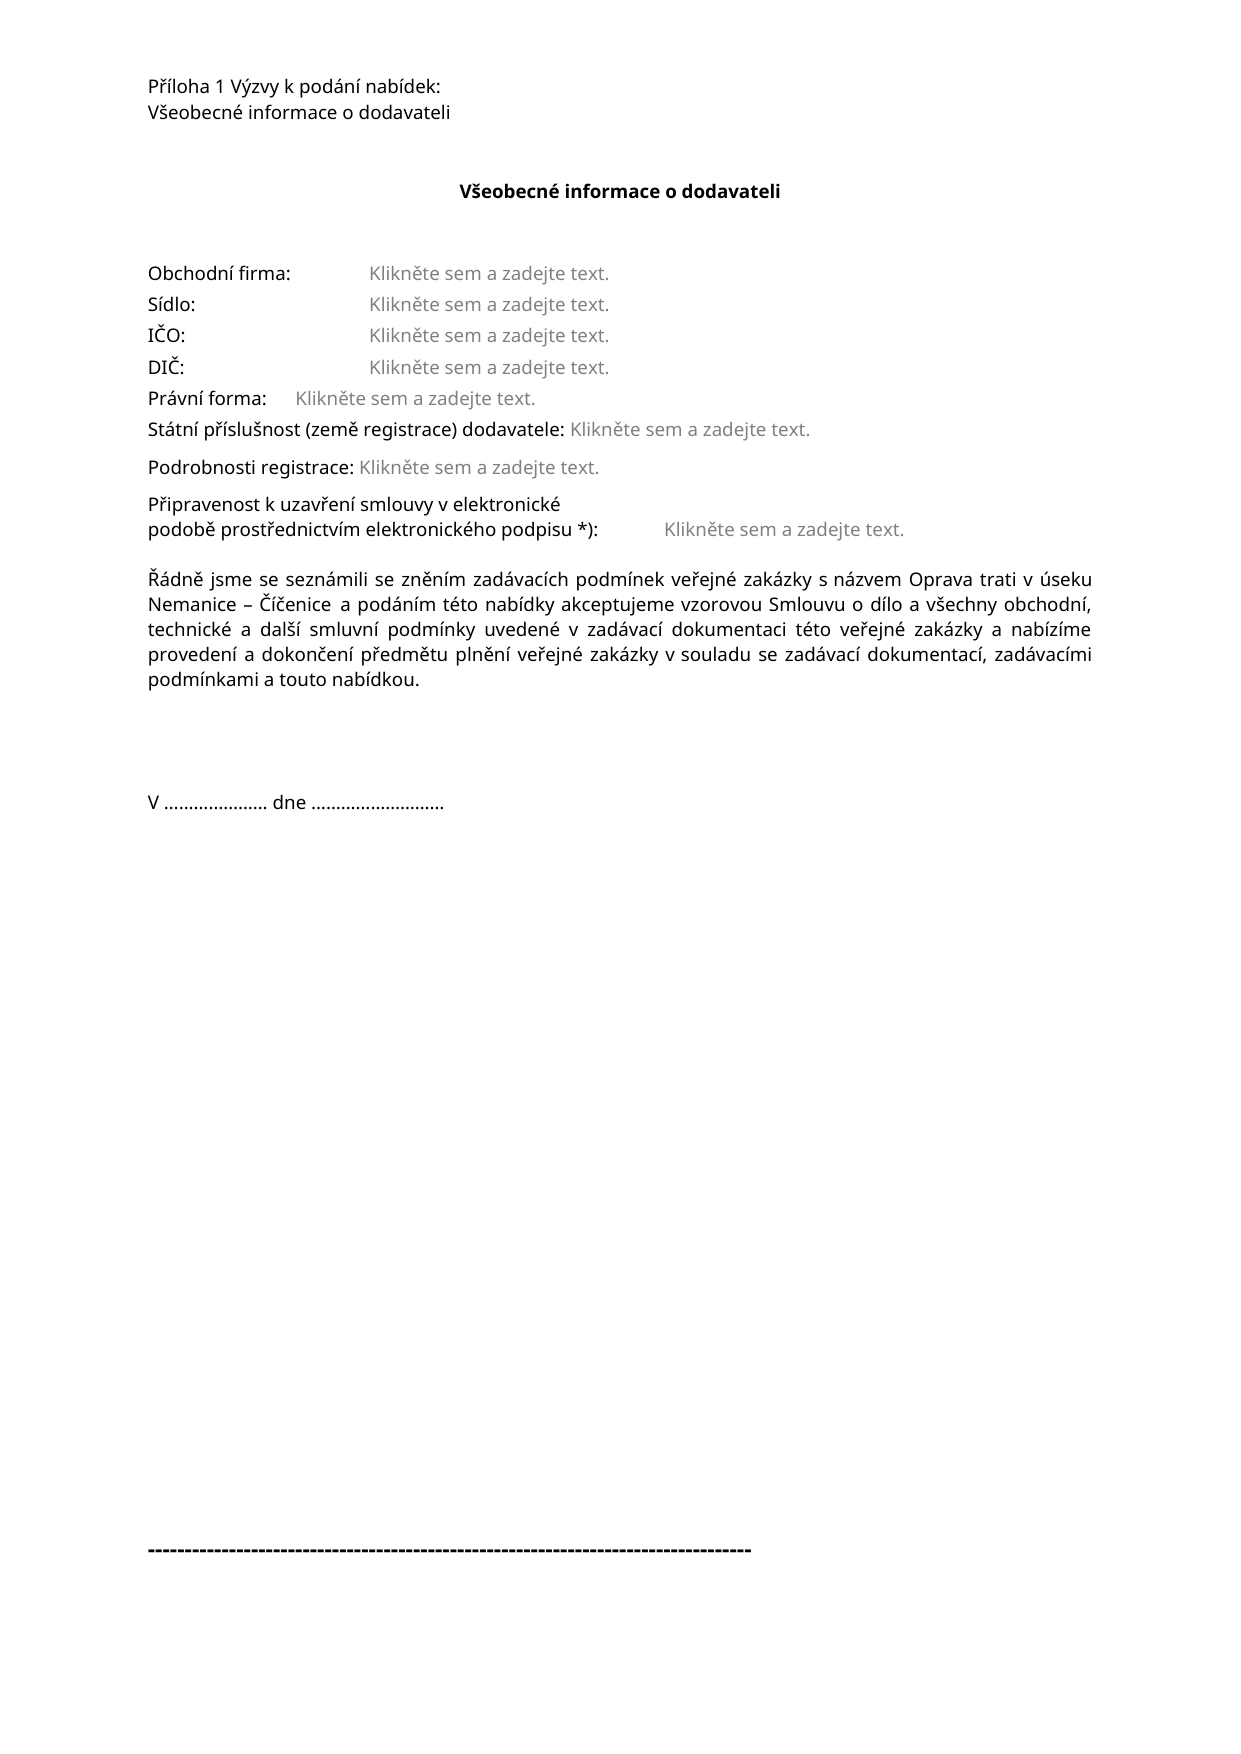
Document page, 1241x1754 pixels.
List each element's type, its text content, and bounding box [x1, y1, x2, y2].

title Všeobecné informace o dodavateli [148, 178, 1093, 204]
text ---------------------------------------------------------------------------------- [148, 1533, 1093, 1564]
text DIČ: [148, 354, 1093, 379]
text Řádně jsme se seznámili se zněním zadávacích podmínek veřejné zakázky s názvem a podáním této nabídky akceptujeme vzorovou Smlouvu o dílo a všechny obchodní, technické a další smluvní podmínky uvedené v zadávací dokumentaci této veřejné zakázky a nabízíme provedení a dokončení předmětu plnění veřejné zakázky v souladu se zadávací dokumentací, zadávacími podmínkami a touto nabídkou. [148, 567, 1093, 692]
text V ………………… dne ……………………… [148, 789, 1093, 814]
text Obchodní firma: [148, 260, 1093, 285]
text Právní forma: [148, 385, 1093, 410]
text IČO: [148, 323, 1093, 348]
text Sídlo: [148, 292, 1093, 317]
text Podrobnosti registrace: [148, 454, 1093, 479]
text podobě prostřednictvím elektronického podpisu *): [148, 517, 1093, 542]
text Státní příslušnost (země registrace) dodavatele: [148, 417, 1093, 442]
text Připravenost k uzavření smlouvy v elektronické [148, 492, 1093, 517]
